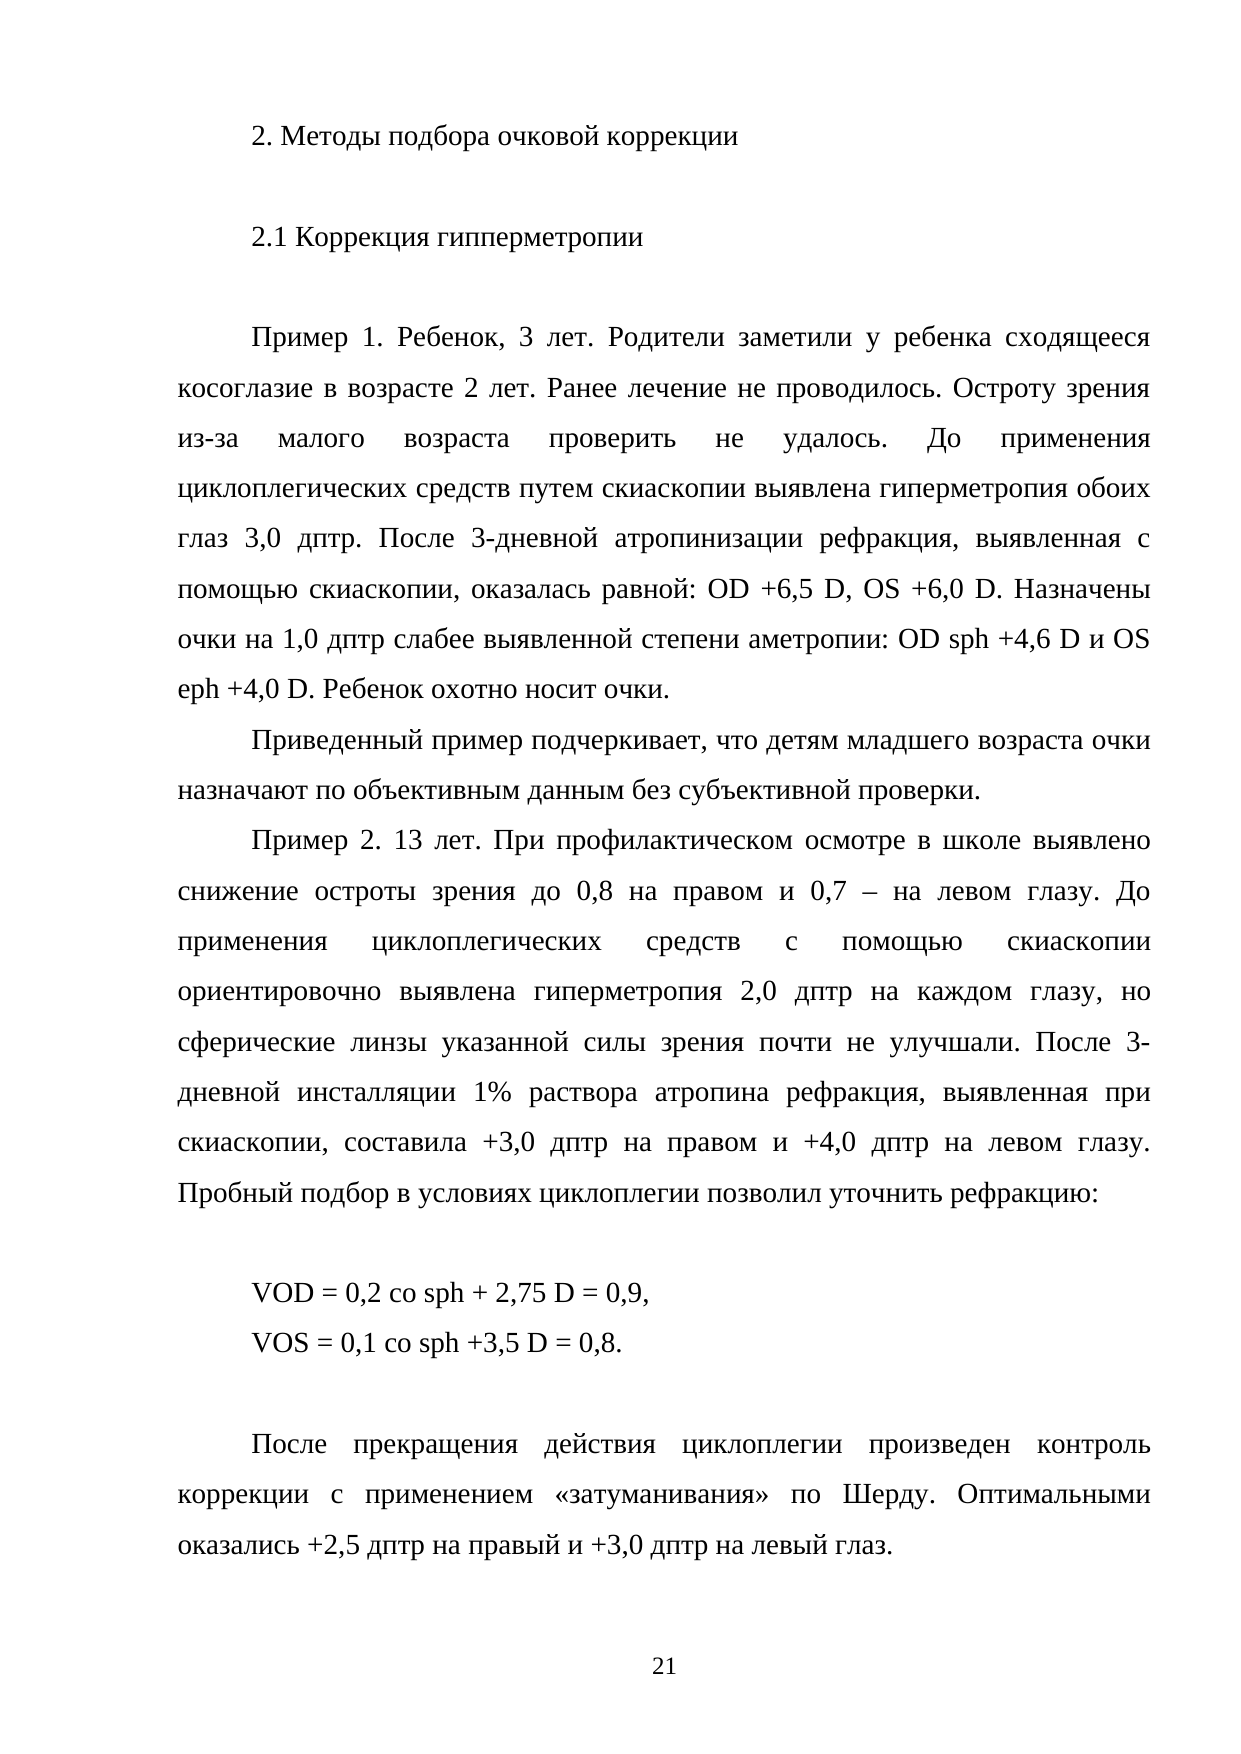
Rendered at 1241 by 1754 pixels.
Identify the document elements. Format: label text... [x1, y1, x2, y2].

text VOD = 0,2 со sph + 2,75 D = 0,9, [177, 1275, 1152, 1309]
text После прекращения действия циклоплегии произведен контроль коррекции с применением «затуманивания» по Шерду. Оптимальными оказались +2,5 дптр на правый и +3,0 дптр на левый глаз. [177, 1426, 1152, 1560]
text Приведенный пример подчеркивает, что детям младшего возраста очки назначают по объективным данным без субъективной проверки. [177, 722, 1152, 806]
text 2. Методы подбора очковой коррекции [177, 118, 1152, 152]
text VOS = 0,1 со sph +3,5 D = 0,8. [177, 1326, 1152, 1359]
text 2.1 Коррекция гипперметропии [177, 219, 1152, 252]
text Пример 2. 13 лет. При профилактическом осмотре в школе выявлено снижение остроты зрения до 0,8 на правом и 0,7 – на левом глазу. До применения циклоплегических средств с помощью скиаскопии ориентировочно выявлена гиперметропия 2,0 дптр на каждом глазу, но сферические линзы указанной силы зрения почти не улучшали. После 3-дневной инсталляции 1% раствора атропина рефракция, выявленная при скиаскопии, составила +3,0 дптр на правом и +4,0 дптр на левом глазу. Пробный подбор в условиях циклоплегии позволил уточнить рефракцию: [177, 822, 1152, 1208]
text Пример 1. Ребенок, 3 лет. Родители заметили у ребенка сходящееся косоглазие в возрасте 2 лет. Ранее лечение не проводилось. Остроту зрения из-за малого возраста проверить не удалось. До применения циклоплегических средств путем скиаскопии выявлена гиперметропия обоих глаз 3,0 дптр. После 3-дневной атропинизации рефракция, выявленная с помощью скиаскопии, оказалась равной: OD +6,5 D, OS +6,0 D. Назначены очки на 1,0 дптр слабее выявленной степени аметропии: OD sph +4,6 D и OS eph +4,0 D. Ребенок охотно носит очки. [177, 319, 1152, 705]
